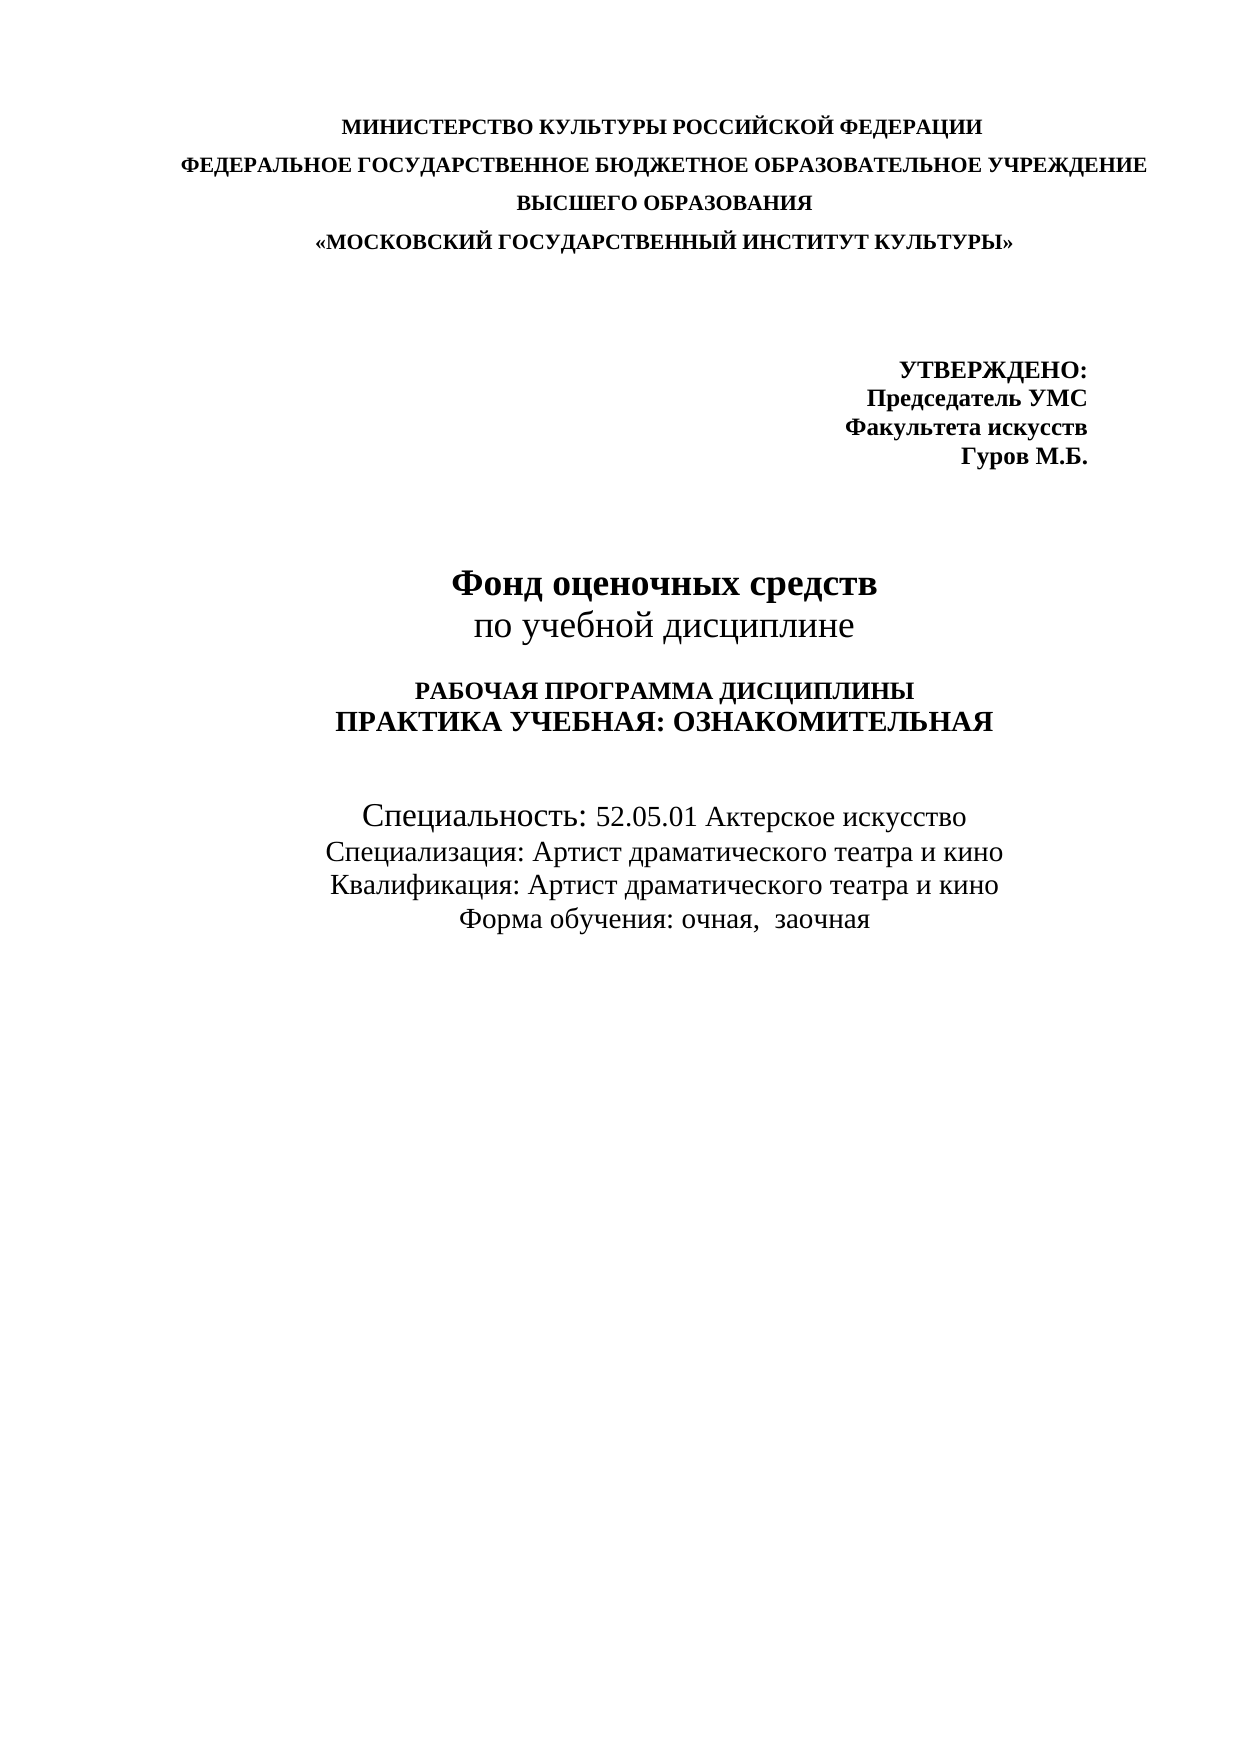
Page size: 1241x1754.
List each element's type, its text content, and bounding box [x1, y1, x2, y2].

text Специализация: Артист драматического театра и кино Квалификация: Артист драматического театра и кино Форма обучения: очная, заочная [325, 834, 1004, 934]
table_header УТВЕРЖДЕНО: Председатель УМС Факультета искусств Гуров М.Б. [656, 355, 1099, 470]
text Специальность: 52.05.01 Актерское искусство [259, 795, 1070, 833]
text «МОСКОВСКИЙ ГОСУДАРСТВЕННЫЙ ИНСТИТУТ КУЛЬТУРЫ» [259, 229, 1070, 254]
text ВЫСШЕГО ОБРАЗОВАНИЯ [516, 191, 1159, 216]
text по учебной дисциплине [259, 604, 1070, 646]
text ПРАКТИКА УЧЕБНАЯ: ОЗНАКОМИТЕЛЬНАЯ [259, 704, 1070, 738]
subtitle РАБОЧАЯ ПРОГРАММА ДИСЦИПЛИНЫ [259, 676, 1070, 704]
text МИНИСТЕРСТВО КУЛЬТУРЫ РОССИЙСКОЙ ФЕДЕРАЦИИ ФЕДЕРАЛЬНОЕ ГОСУДАРСТВЕННОЕ БЮДЖЕТНОЕ ОБРАЗОВАТЕЛЬНОЕ УЧРЕЖДЕНИЕ [181, 114, 1149, 178]
title Фонд оценочных средств [259, 561, 1070, 604]
